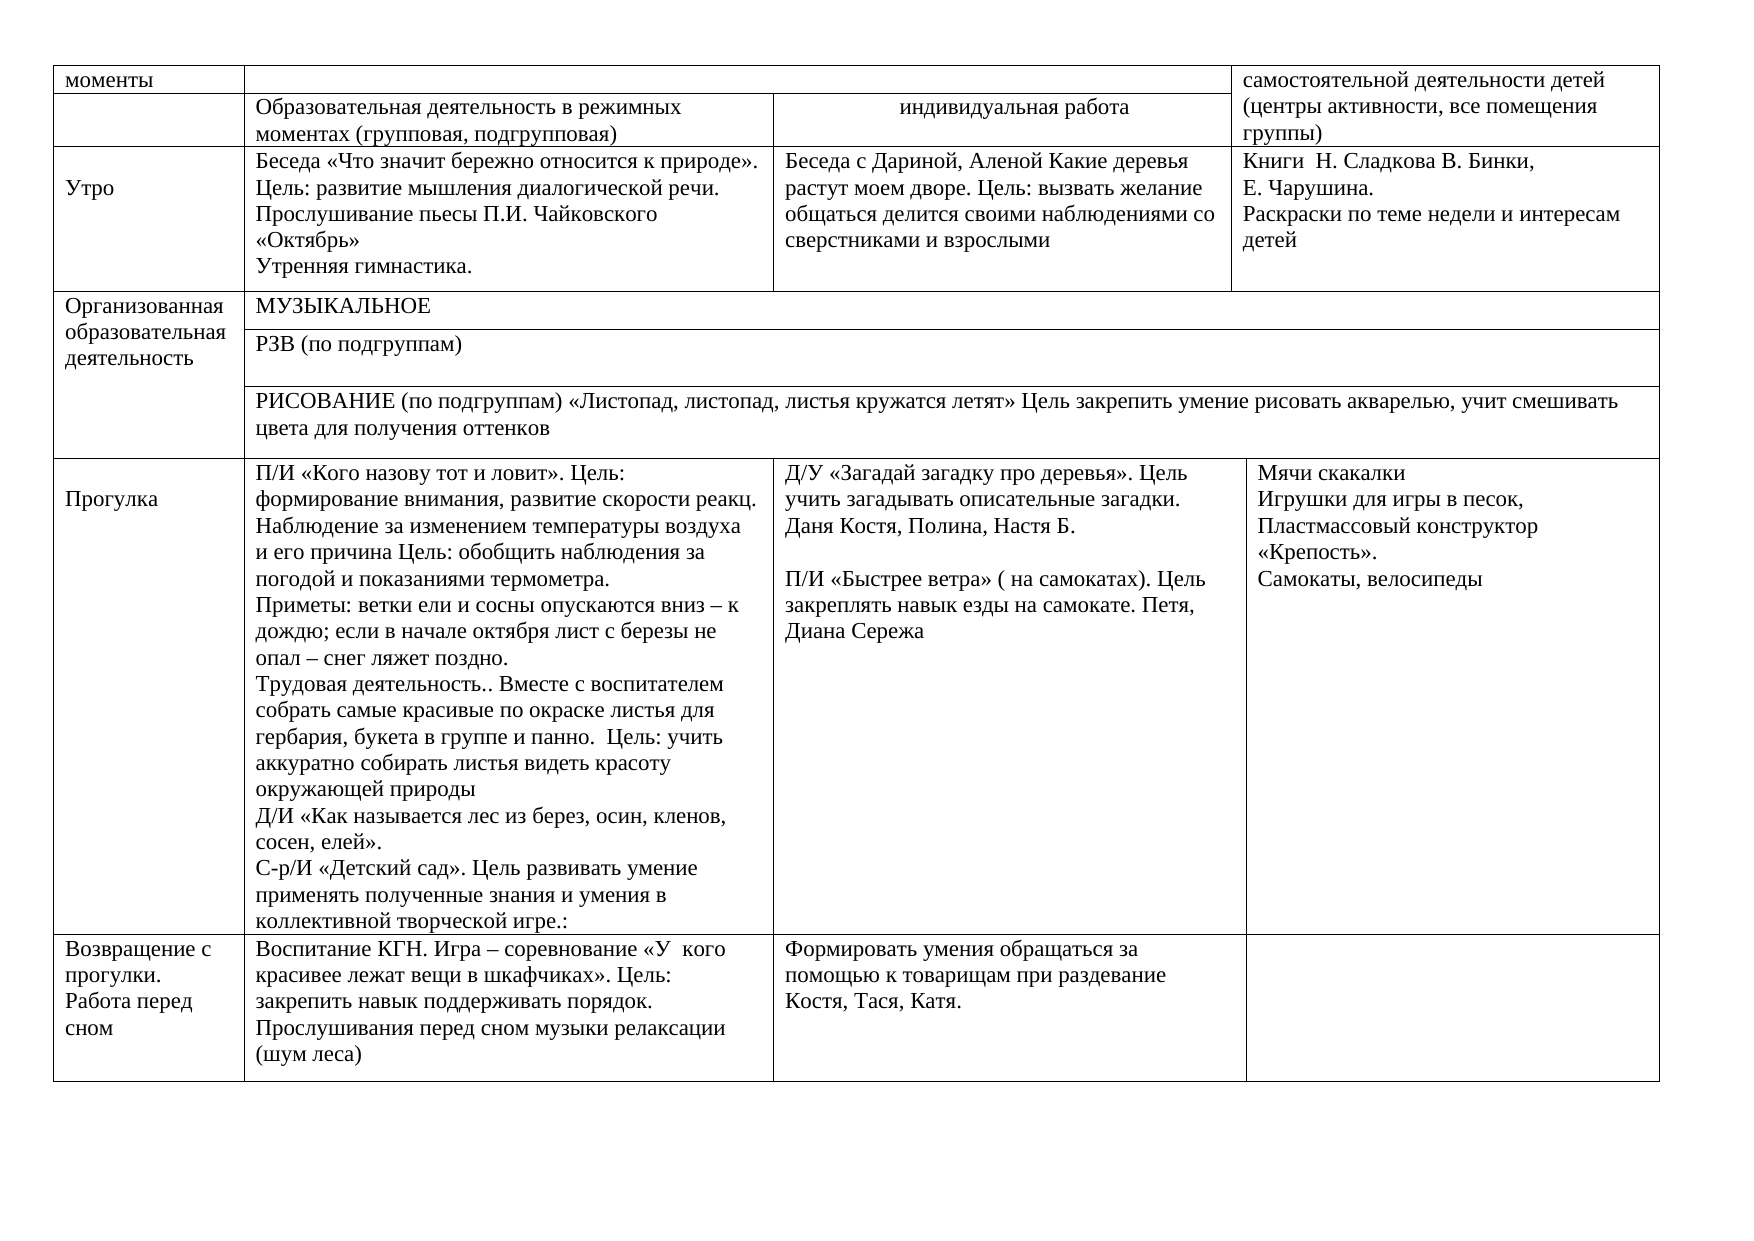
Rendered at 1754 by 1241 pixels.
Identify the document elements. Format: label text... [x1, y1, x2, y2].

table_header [245, 66, 1231, 92]
table_header Режимные моменты [54, 66, 244, 92]
table_cell Беседа с Дариной, Аленой Какие деревья растут моем дворе. Цель: вызвать желание общаться делится своими наблюдениями со сверстниками и взрослыми [774, 147, 1231, 291]
table_cell индивидуальная работа [774, 94, 1231, 146]
table_cell Книги Н. Сладкова В. Бинки, Е. Чарушина. Раскраски по теме недели и интересам детей [1232, 147, 1659, 291]
table_cell Формировать умения обращаться за помощью к товарищам при раздевание Костя, Тася, Катя. [774, 935, 1246, 1081]
table_cell МУЗЫКАЛЬНОЕ [245, 292, 1659, 328]
table_cell Утро [54, 147, 244, 291]
table_cell Мячи скакалки Игрушки для игры в песок, Пластмассовый конструктор «Крепость». Самокаты, велосипеды [1247, 459, 1659, 933]
table_cell П/И «Кого назову тот и ловит». Цель: формирование внимания, развитие скорости реакц. Наблюдение за изменением температуры воздуха и его причина Цель: обобщить наблюдения за погодой и показаниями термометра. Приметы: ветки ели и сосны опускаются вниз – к дождю; если в начале октября лист с березы не опал – снег ляжет поздно. Трудовая деятельность.. Вместе с воспитателем собрать самые красивые по окраске листья для гербария, букета в группе и панно. Цель: учить аккуратно собирать листья видеть красоту окружающей природы Д/И «Как называется лес из берез, осин, кленов, сосен, елей». С-р/И «Детский сад». Цель развивать умение применять полученные знания и умения в коллективной творческой игре.: [245, 459, 773, 933]
table_cell РИСОВАНИЕ (по подгруппам) «Листопад, листопад, листья кружатся летят» Цель закрепить умение рисовать акварелью, учит смешивать цвета для получения оттенков [245, 387, 1659, 458]
table_cell [54, 94, 244, 146]
table_cell Прогулка [54, 459, 244, 933]
table_cell [1247, 935, 1659, 1081]
table_cell Возвращение с прогулки. Работа перед сном [54, 935, 244, 1081]
table_cell Воспитание КГН. Игра – соревнование «У кого красивее лежат вещи в шкафчиках». Цель: закрепить навык поддерживать порядок. Прослушивания перед сном музыки релаксации (шум леса) [245, 935, 773, 1081]
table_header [1232, 66, 1659, 146]
table_cell Организованная образовательная деятельность [54, 292, 244, 458]
table_cell Образовательная деятельность в режимных моментах (групповая, подгрупповая) [245, 94, 773, 146]
table_cell Д/У «Загадай загадку про деревья». Цель учить загадывать описательные загадки. Даня Костя, Полина, Настя Б. П/И «Быстрее ветра» ( на самокатах). Цель закреплять навык езды на самокате. Петя, Диана Сережа [774, 459, 1246, 933]
table_cell Беседа «Что значит бережно относится к природе». Цель: развитие мышления диалогической речи. Прослушивание пьесы П.И. Чайковского «Октябрь» Утренняя гимнастика. [245, 147, 773, 291]
table_cell РЗВ (по подгруппам) [245, 330, 1659, 386]
